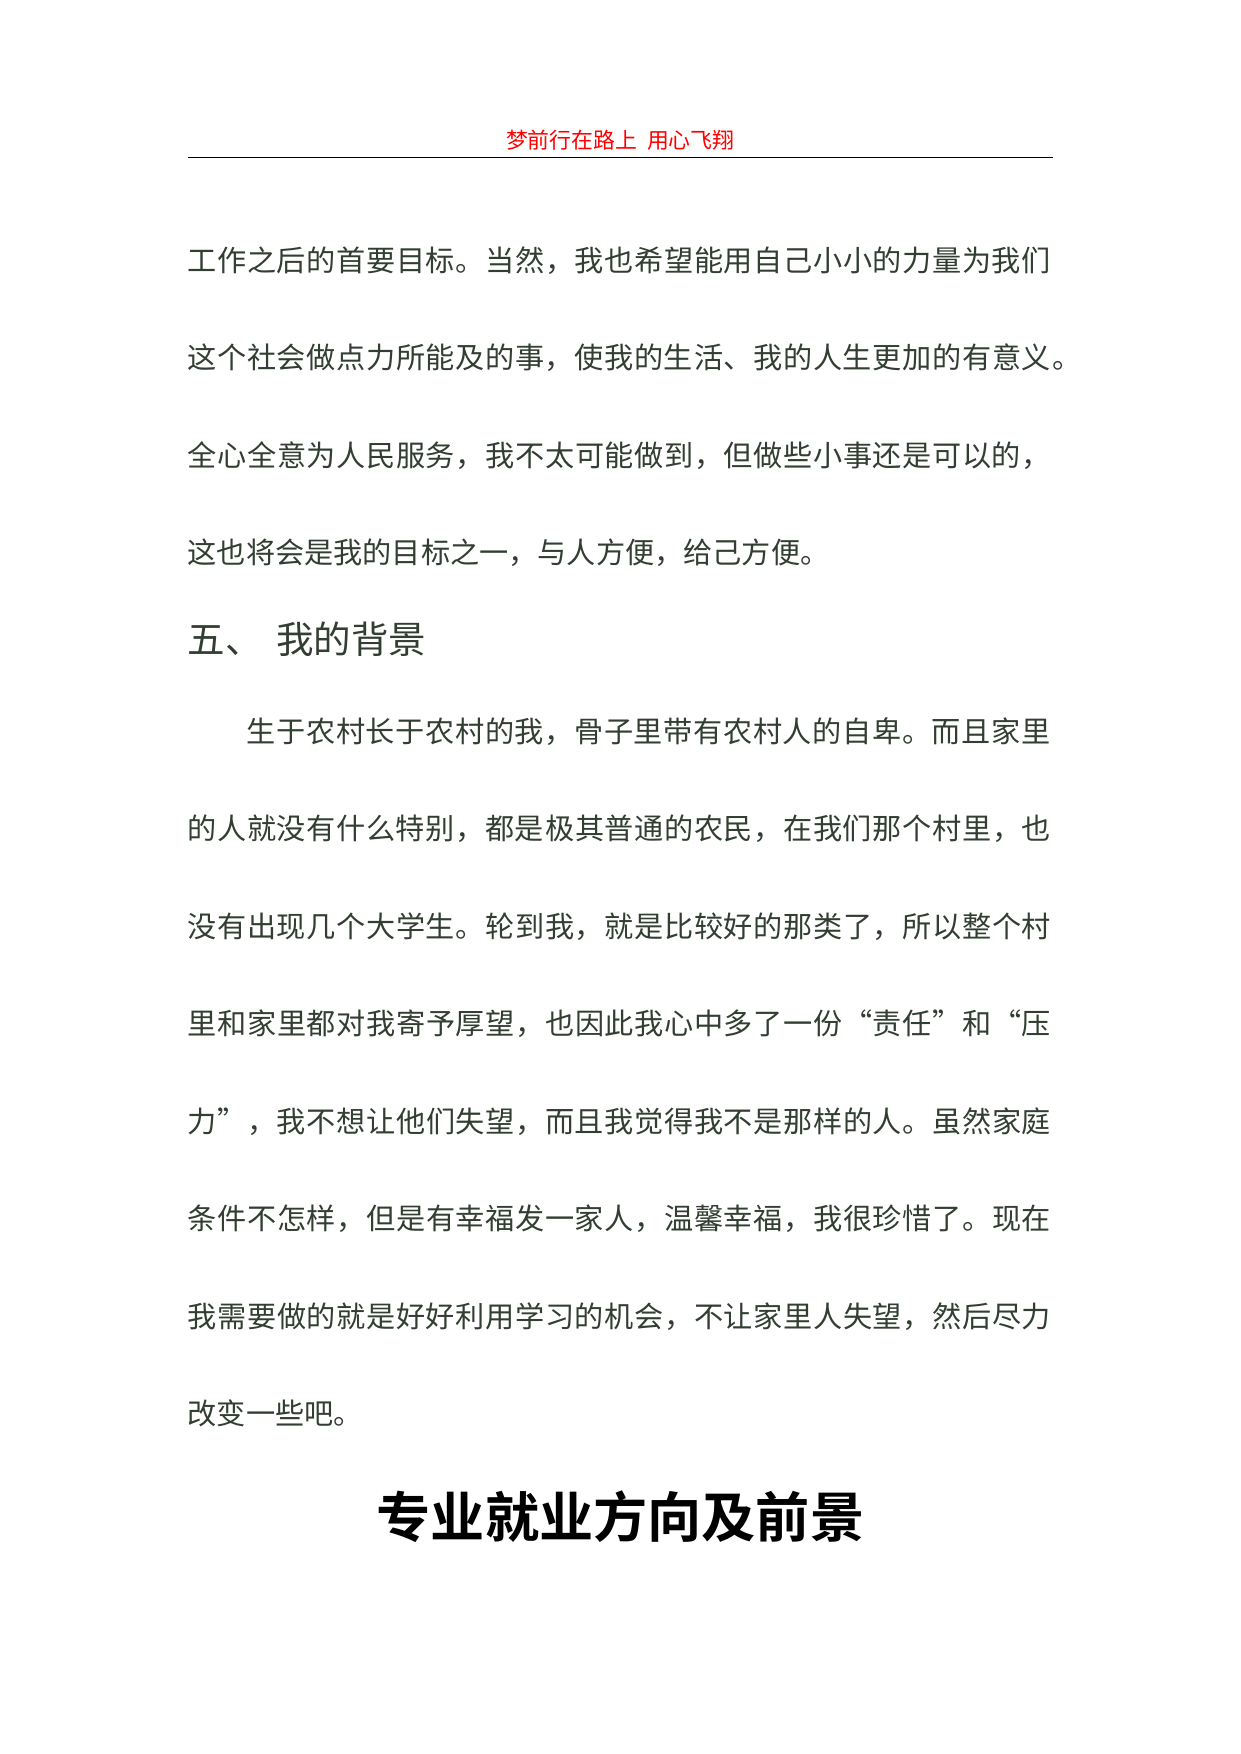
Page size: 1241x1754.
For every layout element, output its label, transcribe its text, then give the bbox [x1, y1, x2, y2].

text 专业就业方向及前景 [187, 1466, 1053, 1563]
list 我的背景 [188, 605, 1053, 670]
text 生于农村长于农村的我，骨子里带有农村人的自卑。而且家里的人就没有什么特别，都是极其普通的农民，在我们那个村里，也没有出现几个大学生。轮到我，就是比较好的那类了，所以整个村里和家里都对我寄予厚望，也因此我心中多了一份“责任”和“压力”，我不想让他们失望，而且我觉得我不是那样的人。虽然家庭条件不怎样，但是有幸福发一家人，温馨幸福，我很珍惜了。现在我需要做的就是好好利用学习的机会，不让家里人失望，然后尽力改变一些吧。 [187, 697, 1053, 1444]
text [187, 226, 1053, 584]
